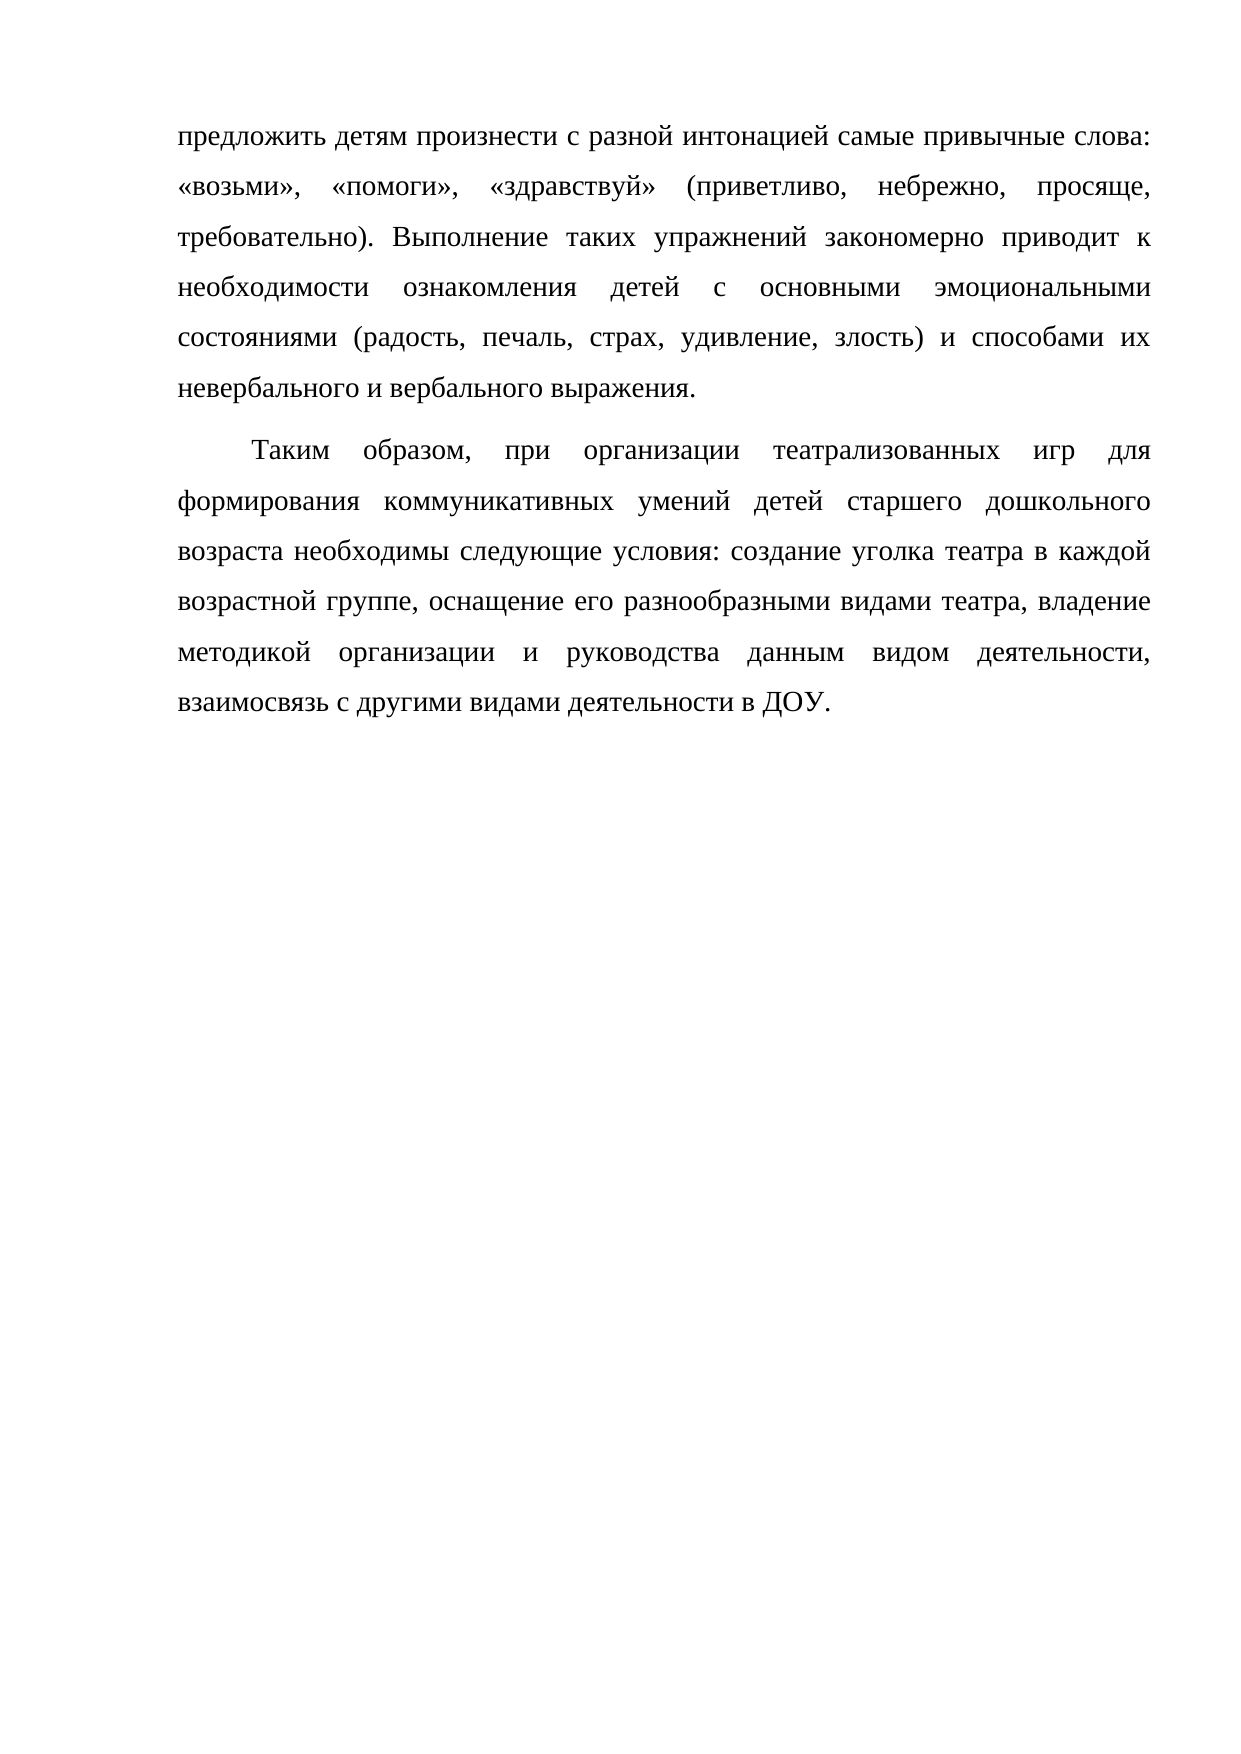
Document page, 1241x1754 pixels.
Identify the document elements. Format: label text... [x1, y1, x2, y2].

text Таким образом, при организации театрализованных игр для формирования коммуникативных умений детей старшего дошкольного возраста необходимы следующие условия: создание уголка театра в каждой возрастной группе, оснащение его разнообразными видами театра, владение методикой организации и руководства данным видом деятельности, взаимосвязь с другими видами деятельности в ДОУ. [177, 432, 1152, 718]
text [177, 118, 1152, 403]
